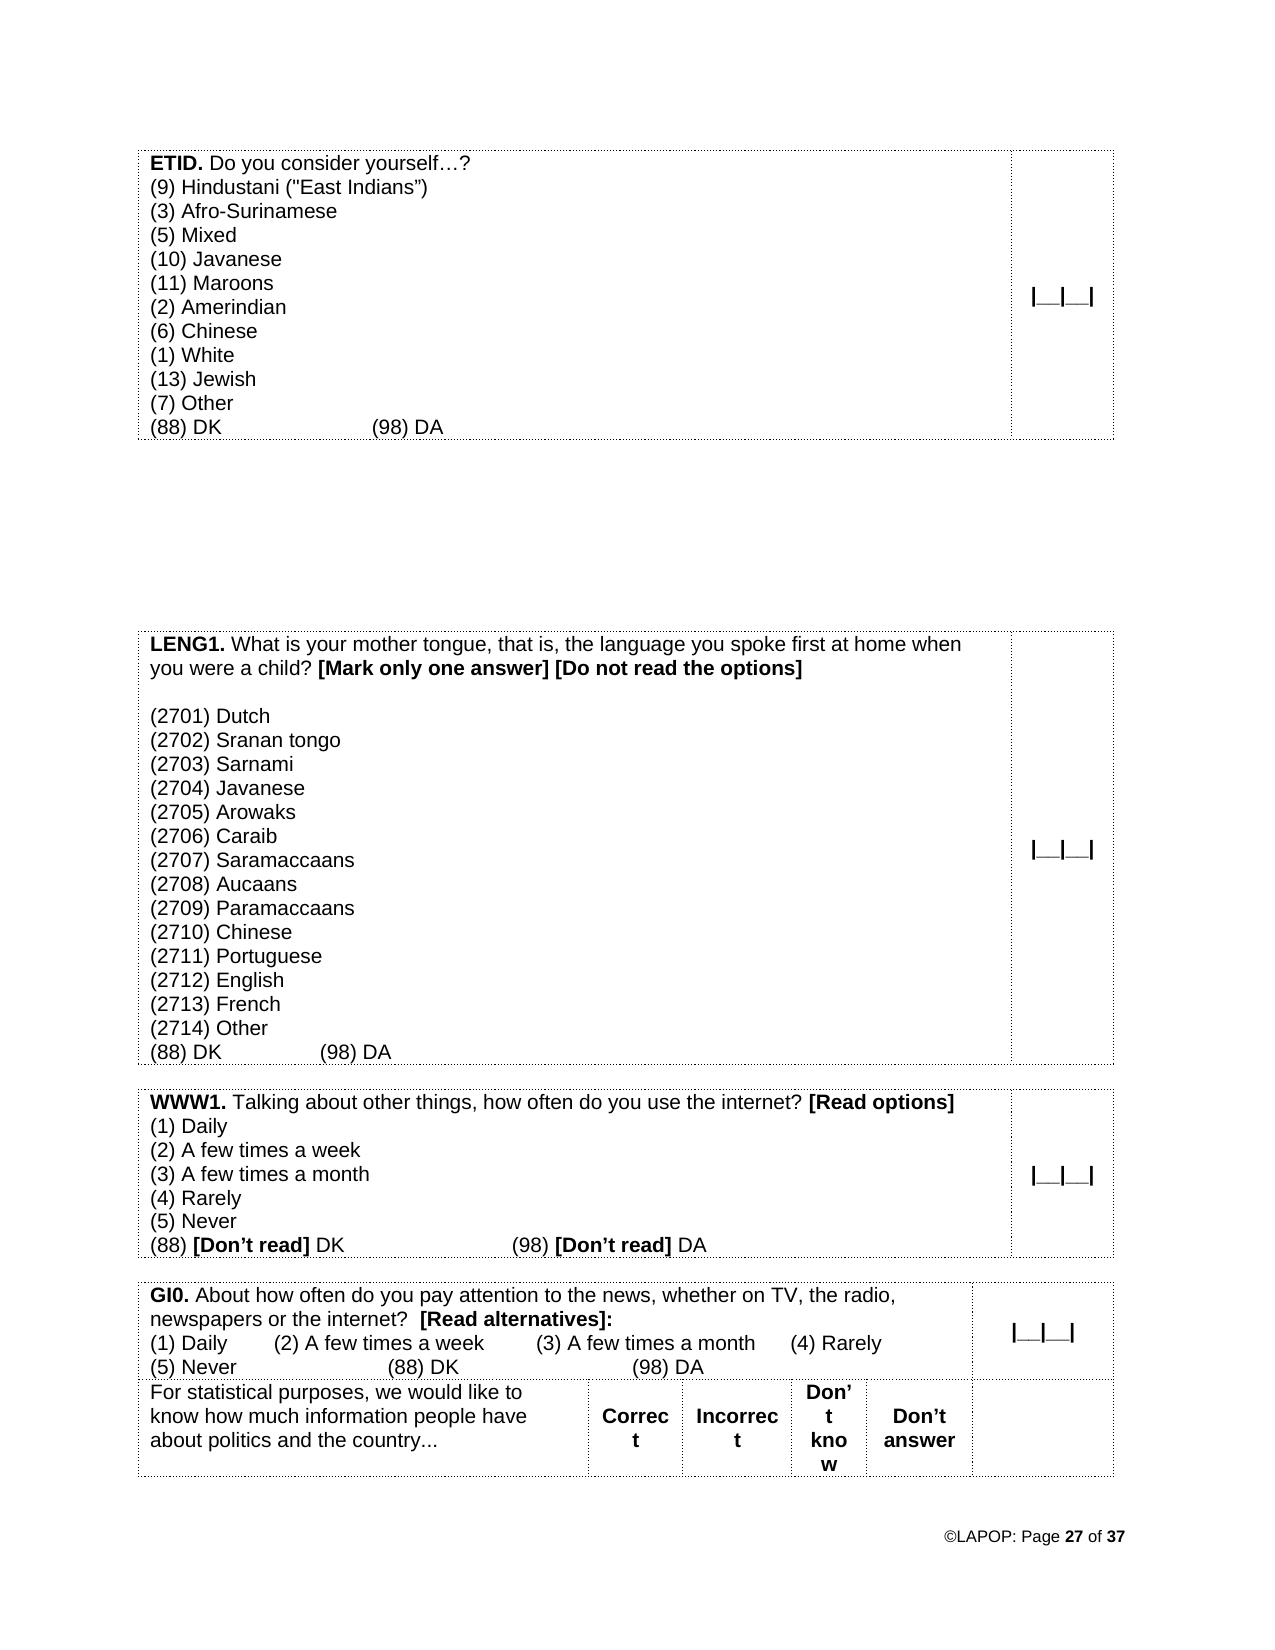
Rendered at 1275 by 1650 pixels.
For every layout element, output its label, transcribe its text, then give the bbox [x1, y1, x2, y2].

table_header GI0. About how often do you pay attention to the news, whether on TV, the radio, newspapers or the internet? [Read alternatives]: (1) Daily (2) A few times a week (3) A few times a month (4) Rarely (5) Never (88) DK (98) DA [139, 1282, 973, 1379]
table_cell Don’t know [792, 1379, 866, 1476]
table_cell Don’t answer [866, 1379, 973, 1476]
table_header |__|__| [1011, 1089, 1114, 1257]
table_cell For statistical purposes, we would like to know how much information people have about politics and the country... [139, 1379, 588, 1476]
table_cell [973, 1379, 1114, 1476]
table_cell Incorrect [683, 1379, 792, 1476]
table_header LENG1. What is your mother tongue, that is, the language you spoke first at home when you were a child? [Mark only one answer] [Do not read the options] (2701) Dutch (2702) Sranan tongo (2703) Sarnami (2704) Javanese (2705) Arowaks (2706) Caraib (2707) Saramaccaans (2708) Aucaans (2709) Paramaccaans (2710) Chinese (2711) Portuguese (2712) English (2713) French (2714) Other (88) DK (98) DA [139, 631, 1011, 1063]
table_cell ETID. Do you consider yourself…? (9) Hindustani ("East Indians”) (3) Afro-Surinamese (5) Mixed (10) Javanese (11) Maroons (2) Amerindian (6) Chinese (1) White (13) Jewish (7) Other (88) DK (98) DA [139, 150, 1011, 438]
table_header |__|__| [973, 1282, 1114, 1379]
table_cell Correct [588, 1379, 683, 1476]
table_header WWW1. Talking about other things, how often do you use the internet? [Read options] (1) Daily (2) A few times a week (3) A few times a month (4) Rarely (5) Never (88) [Don’t read] DK (98) [Don’t read] DA [139, 1089, 1011, 1257]
table_header |__|__| [1011, 631, 1114, 1063]
table_cell |__|__| [1011, 150, 1114, 438]
